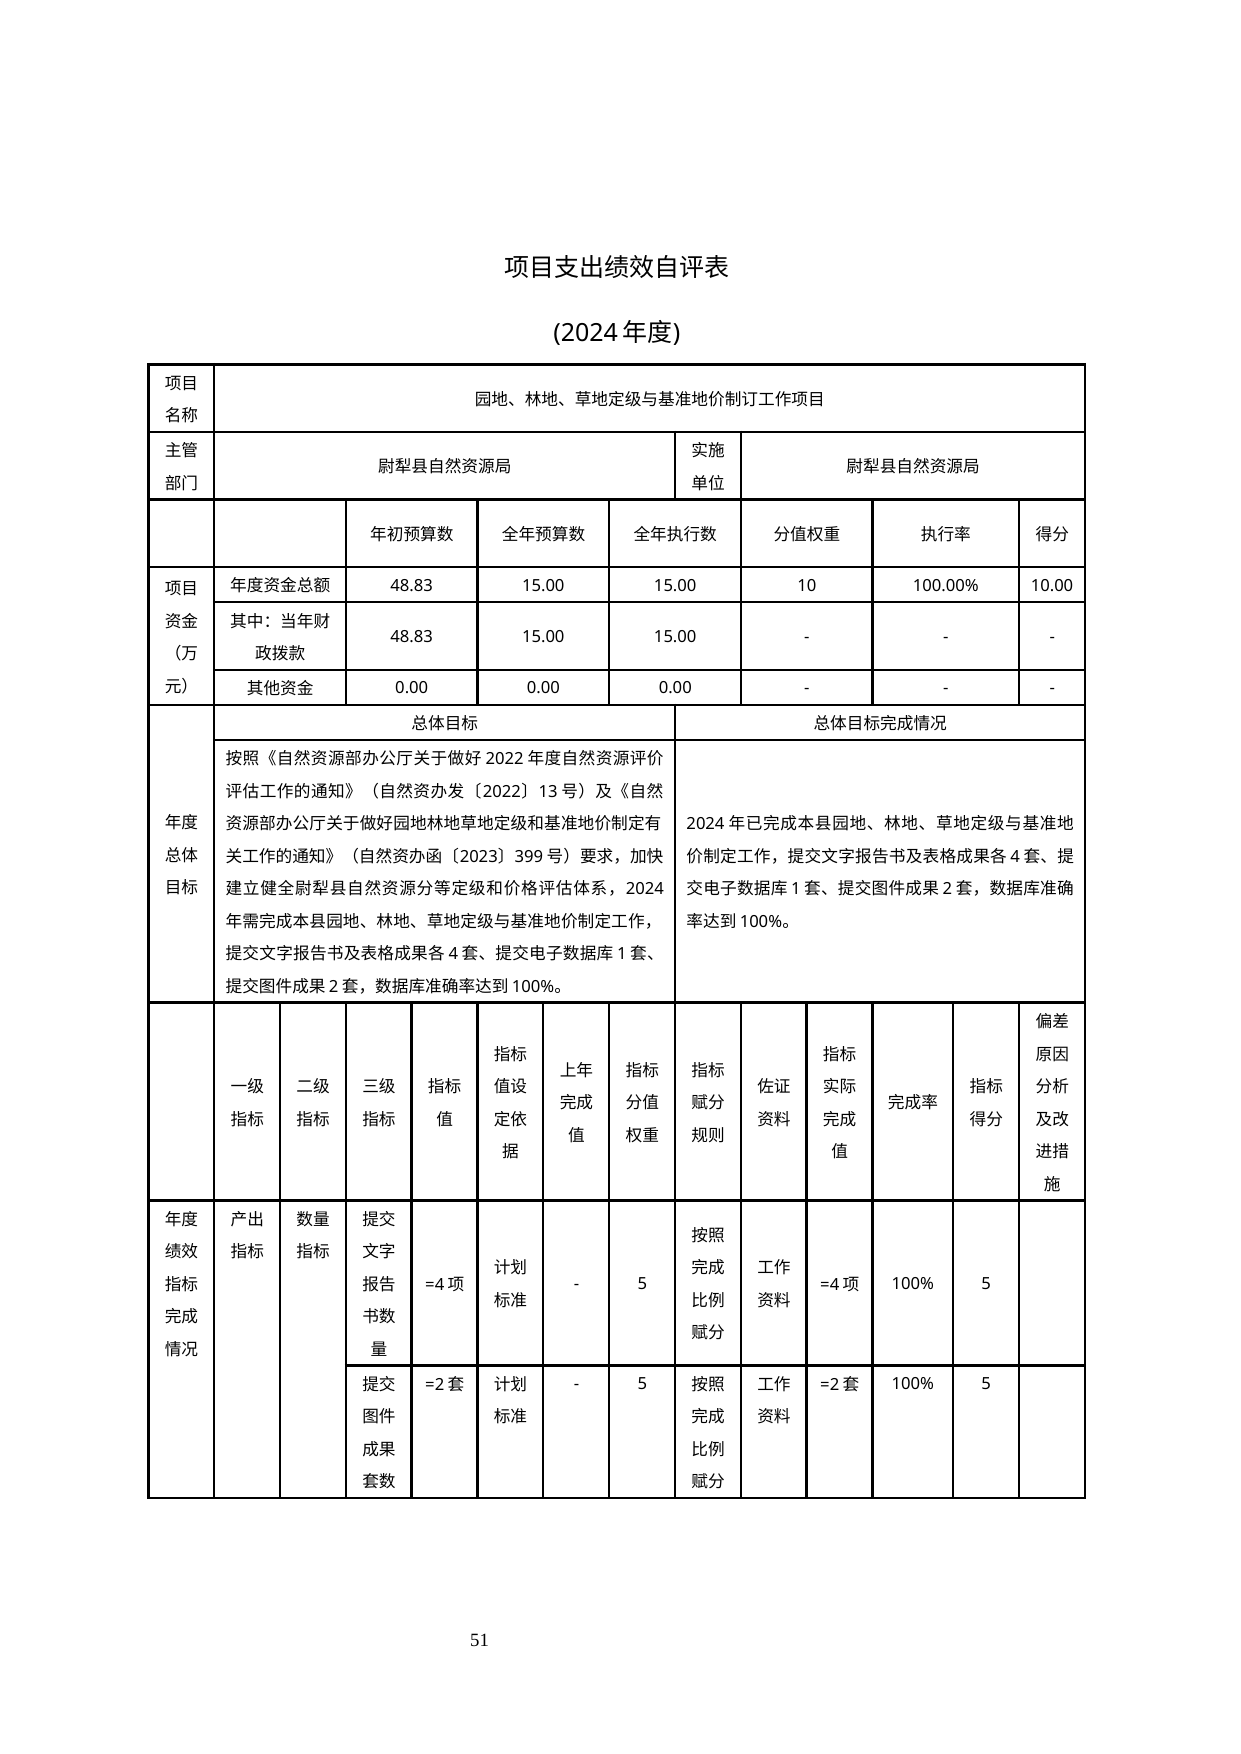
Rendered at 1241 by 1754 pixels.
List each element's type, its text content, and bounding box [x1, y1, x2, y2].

table_cell 指标实际完成值 [808, 1004, 871, 1199]
table_cell 10.00 [1020, 568, 1084, 601]
table_cell =4项 [808, 1202, 871, 1364]
table_cell - [544, 1202, 608, 1364]
table_header 项目支出绩效自评表 [148, 233, 1085, 298]
table_cell 提交文字报告书数量 [347, 1202, 410, 1364]
table_cell - [544, 1367, 608, 1497]
table_cell 48.83 [347, 603, 476, 668]
table_cell 数量指标 [281, 1202, 345, 1497]
table_cell 5 [610, 1367, 674, 1497]
table_cell 指标得分 [954, 1004, 1018, 1199]
table_cell 项目名称 [150, 366, 213, 431]
table_cell 48.83 [347, 568, 476, 601]
table_cell 15.00 [610, 568, 740, 601]
table_cell - [874, 671, 1018, 703]
table_cell 全年预算数 [479, 501, 608, 566]
table_cell 年度资金总额 [215, 568, 345, 601]
table_cell 其他资金 [215, 671, 345, 703]
table_cell =2套 [808, 1367, 871, 1497]
table_cell 主管部门 [150, 433, 213, 498]
table_cell 0.00 [610, 671, 740, 703]
table_cell =4项 [413, 1202, 476, 1364]
table_cell 工作资料 [742, 1367, 805, 1497]
table_cell - [1020, 671, 1084, 703]
table_cell 年度绩效指标完成情况 [150, 1202, 213, 1497]
table_cell 按照完成比例赋分 [676, 1367, 740, 1497]
table_cell 按照《自然资源部办公厅关于做好2022年度自然资源评价评估工作的通知》（自然资办发〔2022〕13号）及《自然资源部办公厅关于做好园地林地草地定级和基准地价制定有关工作的通知》（自然资办函〔2023〕399号）要求，加快建立健全尉犁县自然资源分等定级和价格评估体系，2024年需完成本县园地、林地、草地定级与基准地价制定工作，提交文字报告书及表格成果各4套、提交电子数据库1套、提交图件成果2套，数据库准确率达到100%。 [215, 741, 674, 1001]
table_cell 0.00 [347, 671, 476, 703]
table_cell 三级指标 [347, 1004, 410, 1199]
table_cell 佐证资料 [742, 1004, 805, 1199]
table_cell [150, 1004, 213, 1199]
table_cell 计划标准 [479, 1202, 542, 1364]
table_cell [150, 501, 213, 566]
table_cell 项目资金 （万元） [150, 568, 213, 703]
table_cell 指标值 [413, 1004, 476, 1199]
table_cell 100% [874, 1202, 952, 1364]
table_cell 100.00% [874, 568, 1018, 601]
table_cell - [742, 603, 871, 668]
table_cell 指标值设定依据 [479, 1004, 542, 1199]
table_cell 尉犁县自然资源局 [215, 433, 674, 498]
table_cell 15.00 [479, 603, 608, 668]
table_cell 5 [954, 1202, 1018, 1364]
table_cell 0.00 [479, 671, 608, 703]
table_cell 总体目标 [215, 706, 674, 739]
table_cell 得分 [1020, 501, 1084, 566]
table_cell [215, 501, 345, 566]
table_cell 其中：当年财政拨款 [215, 603, 345, 668]
table_cell 全年执行数 [610, 501, 740, 566]
table_cell 分值权重 [742, 501, 871, 566]
table_cell - [874, 603, 1018, 668]
table_cell 二级指标 [281, 1004, 345, 1199]
table_cell [1020, 1367, 1084, 1497]
table_cell 100% [874, 1367, 952, 1497]
table_cell 年度总体目标 [150, 706, 213, 1001]
table_cell 工作资料 [742, 1202, 805, 1364]
table_cell 实施单位 [676, 433, 740, 498]
table_cell 园地、林地、草地定级与基准地价制订工作项目 [215, 366, 1084, 431]
table_cell 年初预算数 [347, 501, 476, 566]
table_cell 5 [610, 1202, 674, 1364]
table_cell 2024年已完成本县园地、林地、草地定级与基准地价制定工作，提交文字报告书及表格成果各4套、提交电子数据库1套、提交图件成果2套，数据库准确率达到100%。 [676, 741, 1084, 1001]
table_cell - [742, 671, 871, 703]
table_cell 提交图件成果套数 [347, 1367, 410, 1497]
table_cell 指标赋分规则 [676, 1004, 740, 1199]
table_cell 总体目标完成情况 [676, 706, 1084, 739]
table_cell - [1020, 603, 1084, 668]
table_cell 计划标准 [479, 1367, 542, 1497]
table_cell 产出指标 [215, 1202, 279, 1497]
table_cell 指标分值权重 [610, 1004, 674, 1199]
table_cell 上年完成值 [544, 1004, 608, 1199]
table_cell 完成率 [874, 1004, 952, 1199]
table_cell 按照完成比例赋分 [676, 1202, 740, 1364]
table_cell 偏差原因分析及改进措施 [1020, 1004, 1084, 1199]
table_cell 15.00 [479, 568, 608, 601]
table_cell (2024年度) [148, 298, 1085, 363]
table_cell 5 [954, 1367, 1018, 1497]
table_cell 15.00 [610, 603, 740, 668]
table_cell 一级指标 [215, 1004, 279, 1199]
table_cell 尉犁县自然资源局 [742, 433, 1084, 498]
table_cell [1020, 1202, 1084, 1364]
table_cell 10 [742, 568, 871, 601]
table_cell 执行率 [874, 501, 1018, 566]
table_cell =2套 [413, 1367, 476, 1497]
